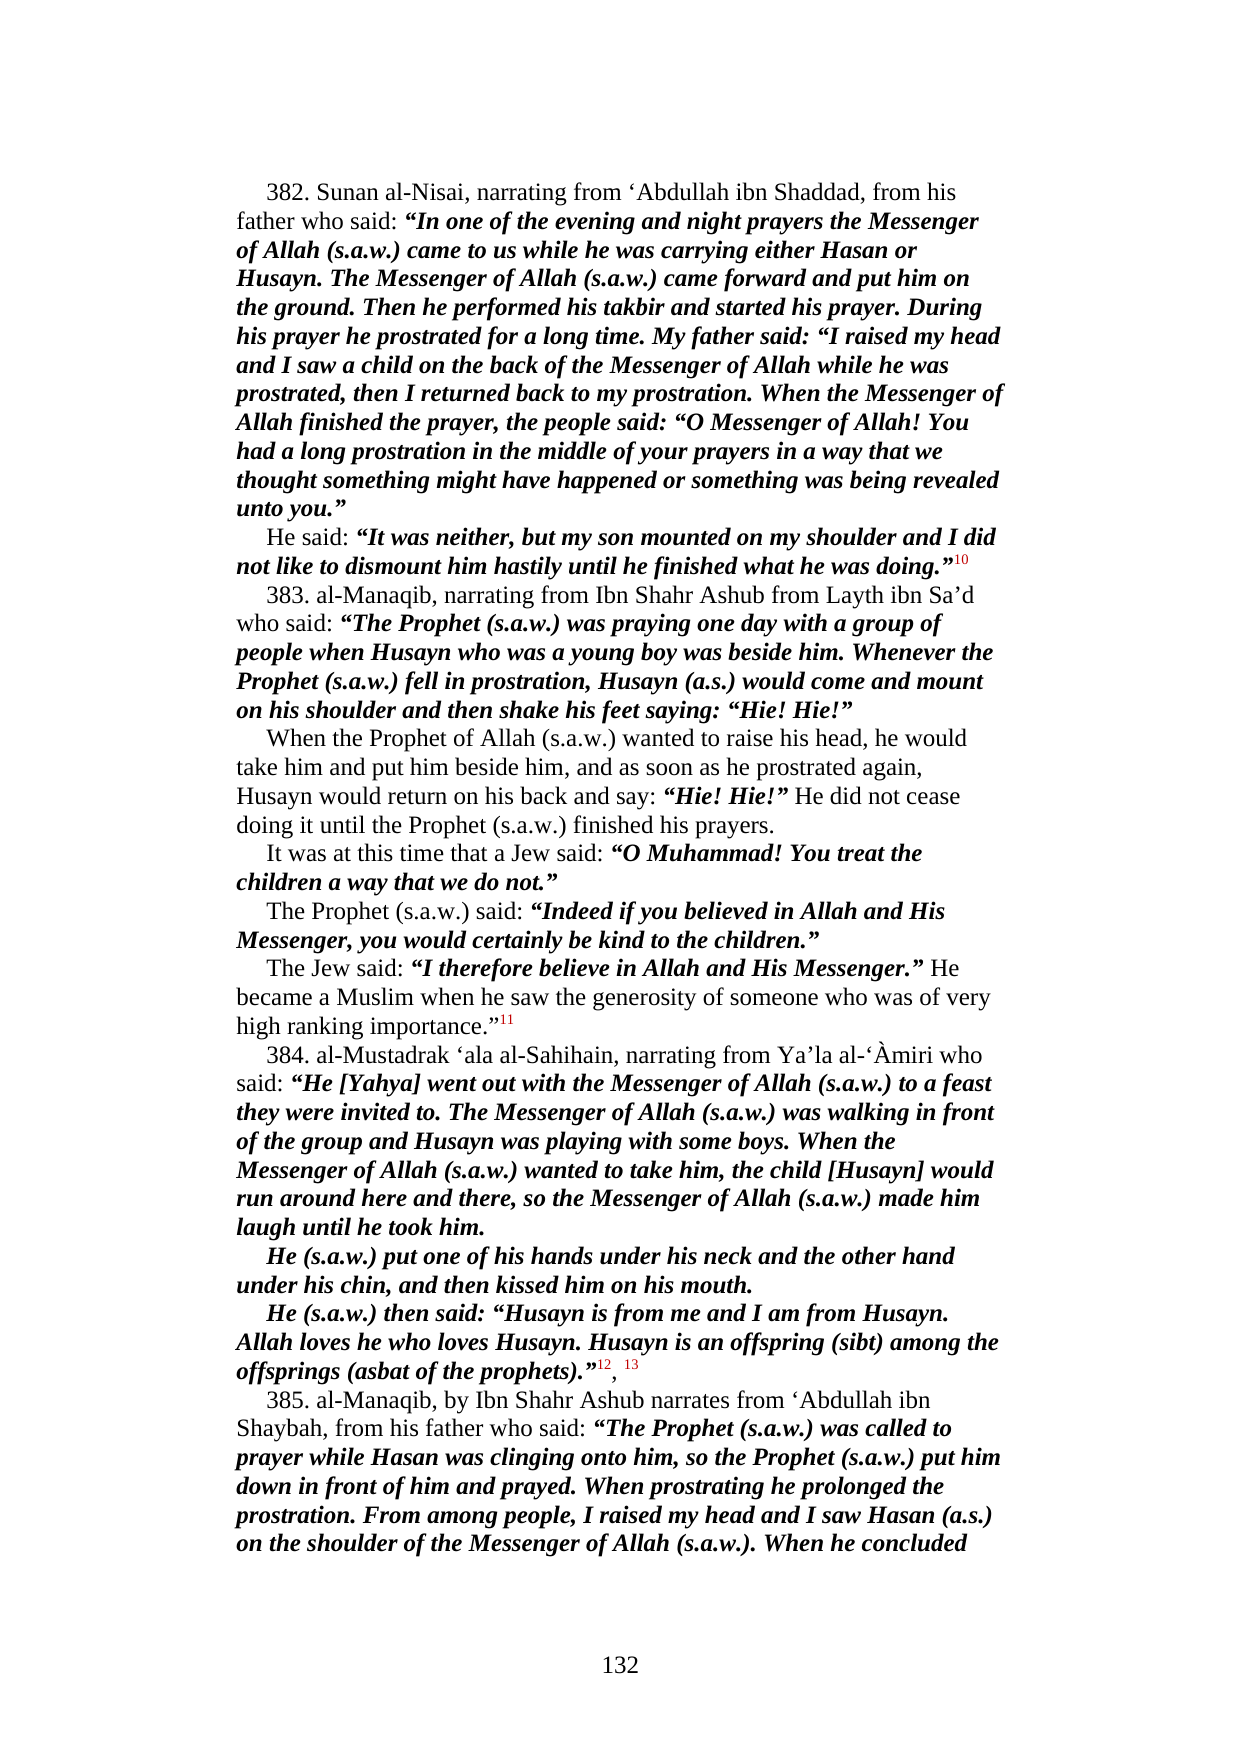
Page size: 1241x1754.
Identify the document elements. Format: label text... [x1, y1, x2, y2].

text 382. Sunan al-Nisai, narrating from ‘Abdullah ibn Shaddad, from his father who said: “In one of the evening and night prayers the Messenger of Allah (s.a.w.) came to us while he was carrying either Hasan or Husayn. The Messenger of Allah (s.a.w.) came forward and put him on the ground. Then he performed his takbir and started his prayer. During his prayer he prostrated for a long time. My father said: “I raised my head and I saw a child on the back of the Messenger of Allah while he was prostrated, then I returned back to my prostration. When the Messenger of Allah finished the prayer, the people said: “O Messenger of Allah! You had a long prostration in the middle of your prayers in a way that we thought something might have happened or something was being revealed unto you.” [236, 177, 1004, 522]
text The Jew said: “I therefore believe in Allah and His Messenger.” He became a Muslim when he saw the generosity of someone who was of very high ranking importance.”11 [236, 953, 1004, 1040]
text He (s.a.w.) put one of his hands under his neck and the other hand under his chin, and then kissed him on his mouth. [236, 1241, 1004, 1298]
text When the Prophet of Allah (s.a.w.) wanted to raise his head, he would take him and put him beside him, and as soon as he prostrated again, Husayn would return on his back and say: “Hie! Hie!” He did not cease doing it until the Prophet (s.a.w.) finished his prayers. [236, 723, 1004, 838]
text It was at this time that a Jew said: “O Muhammad! You treat the children a way that we do not.” [236, 838, 1004, 896]
text 383. al-Manaqib, narrating from Ibn Shahr Ashub from Layth ibn Sa’d who said: “The Prophet (s.a.w.) was praying one day with a group of people when Husayn who was a young boy was beside him. Whenever the Prophet (s.a.w.) fell in prostration, Husayn (a.s.) would come and mount on his shoulder and then shake his feet saying: “Hie! Hie!” [236, 580, 1004, 723]
text 384. al-Mustadrak ‘ala al-Sahihain, narrating from Ya’la al-‘Àmiri who said: “He [Yahya] went out with the Messenger of Allah (s.a.w.) to a feast they were invited to. The Messenger of Allah (s.a.w.) was walking in front of the group and Husayn was playing with some boys. When the Messenger of Allah (s.a.w.) wanted to take him, the child [Husayn] would run around here and there, so the Messenger of Allah (s.a.w.) made him laugh until he took him. [236, 1040, 1004, 1241]
text The Prophet (s.a.w.) said: “Indeed if you believed in Allah and His Messenger, you would certainly be kind to the children.” [236, 896, 1004, 953]
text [236, 1385, 1004, 1557]
text He said: “It was neither, but my son mounted on my shoulder and I did not like to dismount him hastily until he finished what he was doing.”10 [236, 522, 1004, 580]
text He (s.a.w.) then said: “Husayn is from me and I am from Husayn. Allah loves he who loves Husayn. Husayn is an offspring (sibt) among the offsprings (asbat of the prophets).”12, 13 [236, 1298, 1004, 1385]
